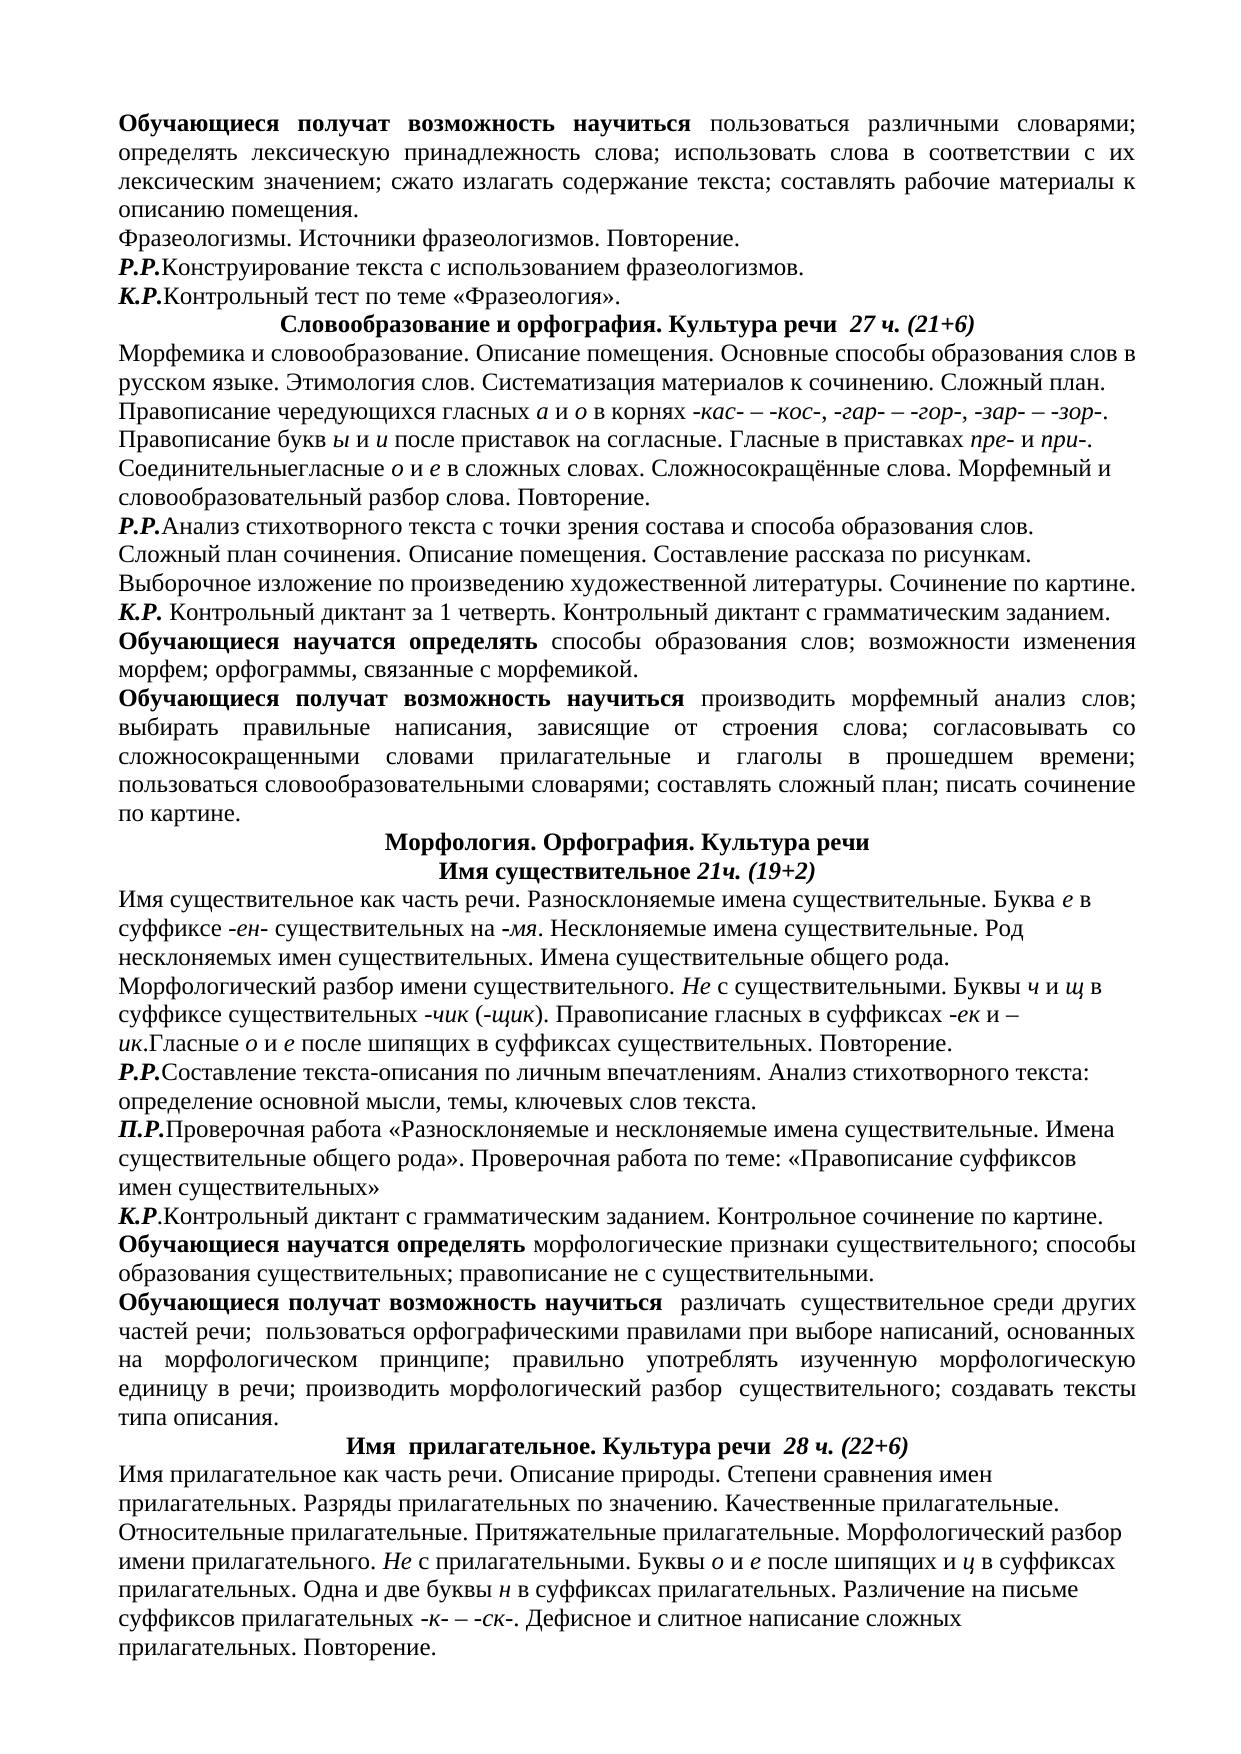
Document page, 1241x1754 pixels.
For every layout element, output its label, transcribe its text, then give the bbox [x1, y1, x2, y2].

text Обучающиеся научатся определять способы образования слов; возможности изменения морфем; орфограммы, связанные с морфемикой. [118, 626, 1137, 683]
text Обучающиеся научатся определять морфологические признаки существительного; способы образования существительных; правописание не с существительными. [118, 1229, 1137, 1287]
text Р.Р.Составление текста-описания по личным впечатлениям. Анализ стихотворного текста: определение основной мысли, темы, ключевых слов текста. [118, 1057, 1137, 1114]
text П.Р.Проверочная работа «Разносклоняемые и несклоняемые имена существительные. Имена существительные общего рода». Проверочная работа по теме: «Правописание суффиксов имен существительных» [118, 1114, 1137, 1201]
text Имя прилагательное как часть речи. Описание природы. Степени сравнения имен прилагательных. Разряды прилагательных по значению. Качественные прилагательные. Относительные прилагательные. Притяжательные прилагательные. Морфологический разбор имени прилагательного. Не с прилагательными. Буквы о и е после шипящих и ц в суффиксах прилагательных. Одна и две буквы н в суффиксах прилагательных. Различение на письме суффиксов прилагательных -к- – -ск-. Дефисное и слитное написание сложных прилагательных. Повторение. [118, 1459, 1137, 1661]
text К.Р.Контрольный диктант с грамматическим заданием. Контрольное сочинение по картине. [118, 1201, 1137, 1229]
text Фразеологизмы. Источники фразеологизмов. Повторение. [118, 223, 1137, 252]
text Имя прилагательное. Культура речи 28 ч. (22+6) [118, 1431, 1137, 1459]
text Морфемика и словообразование. Описание помещения. Основные способы образования слов в русском языке. Этимология слов. Систематизация материалов к сочинению. Сложный план. [118, 338, 1137, 396]
text Р.Р.Конструирование текста с использованием фразеологизмов. [118, 252, 1137, 281]
text Словообразование и орфография. Культура речи 27 ч. (21+6) [118, 309, 1137, 338]
text Обучающиеся получат возможность научиться пользоваться различными словарями; определять лексическую принадлежность слова; использовать слова в соответствии с их лексическим значением; сжато излагать содержание текста; составлять рабочие материалы к описанию помещения. [118, 108, 1137, 223]
text Р.Р.Анализ стихотворного текста с точки зрения состава и способа образования слов. Сложный план сочинения. Описание помещения. Составление рассказа по рисункам. Выборочное изложение по произведению художественной литературы. Сочинение по картине. [118, 511, 1137, 597]
text К.Р. Контрольный диктант за 1 четверть. Контрольный диктант с грамматическим заданием. [118, 597, 1137, 626]
text Имя существительное как часть речи. Разносклоняемые имена существительные. Буква е в суффиксе -ен- существительных на -мя. Несклоняемые имена существительные. Род несклоняемых имен существительных. Имена существительные общего рода. Морфологический разбор имени существительного. Не с существительными. Буквы ч и щ в суффиксе существительных -чик (-щик). Правописание гласных в суффиксах -ек и –ик.Гласные о и е после шипящих в суффиксах существительных. Повторение. [118, 884, 1137, 1057]
text Морфология. Орфография. Культура речи [118, 827, 1137, 856]
text К.Р.Контрольный тест по теме «Фразеология». [118, 281, 1137, 309]
text Обучающиеся получат возможность научиться различать существительное среди других частей речи; пользоваться орфографическими правилами при выборе написаний, основанных на морфологическом принципе; правильно употреблять изученную морфологическую единицу в речи; производить морфологический разбор существительного; создавать тексты типа описания. [118, 1287, 1137, 1431]
text Правописание чередующихся гласных а и о в корнях -кас- – -кос-, -гар- – -гор-, -зар- – -зор-. Правописание букв ы и и после приставок на согласные. Гласные в приставках пре- и при-. Соединительныегласные о и е в сложных словах. Сложносокращённые слова. Морфемный и словообразовательный разбор слова. Повторение. [118, 396, 1137, 511]
text Имя существительное 21ч. (19+2) [118, 856, 1137, 884]
text Обучающиеся получат возможность научиться производить морфемный анализ слов; выбирать правильные написания, зависящие от строения слова; согласовывать со сложносокращенными словами прилагательные и глаголы в прошедшем времени; пользоваться словообразовательными словарями; составлять сложный план; писать сочинение по картине. [118, 683, 1137, 827]
